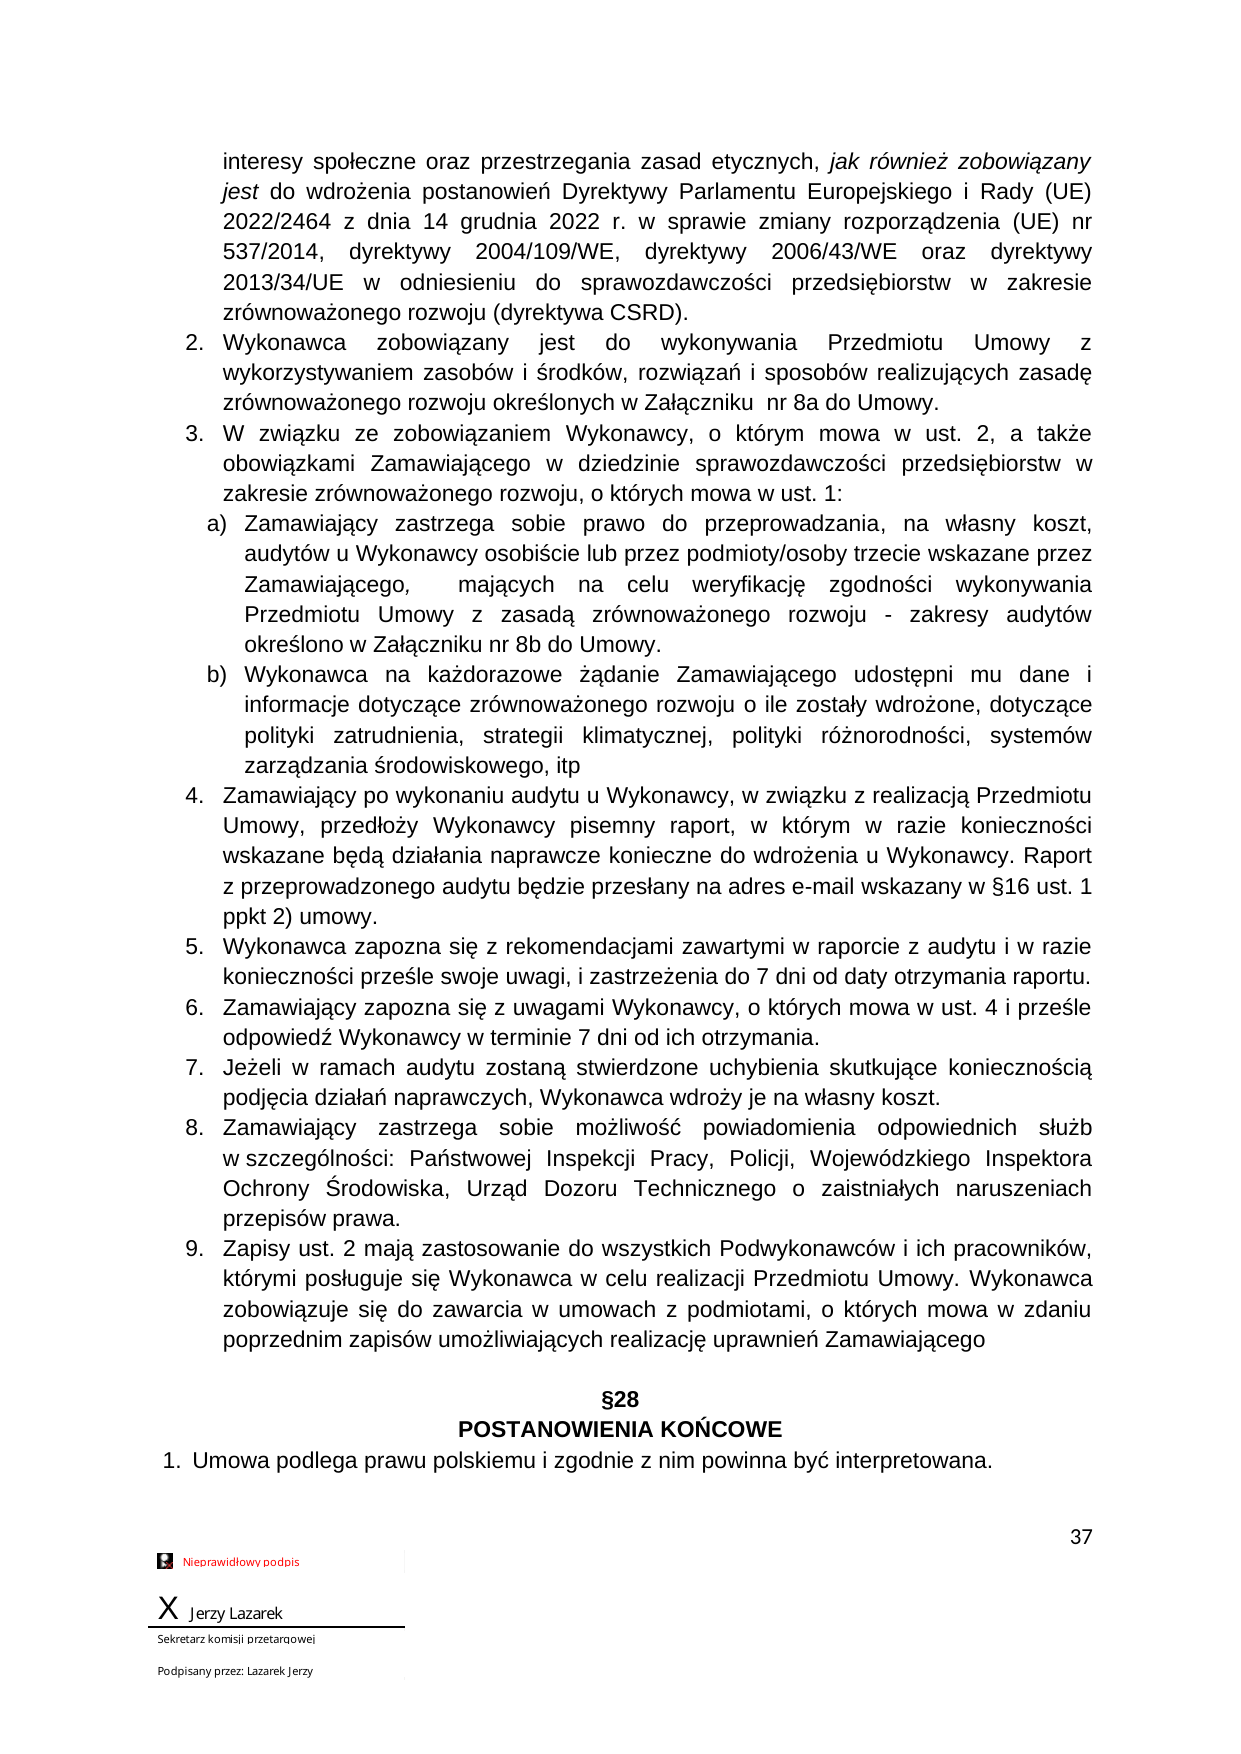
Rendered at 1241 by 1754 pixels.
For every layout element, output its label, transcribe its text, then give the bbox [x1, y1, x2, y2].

list W związku ze zobowiązaniem Wykonawcy, o którym mowa w ust. 2, a także obowiązkami Zamawiającego w dziedzinie sprawozdawczości przedsiębiorstw w zakresie zrównoważonego rozwoju, o których mowa w ust. 1: [185, 419, 1093, 506]
list Zamawiający po wykonaniu audytu u Wykonawcy, w związku z realizacją Przedmiotu Umowy, przedłoży Wykonawcy pisemny raport, w którym w razie konieczności wskazane będą działania naprawcze konieczne do wdrożenia u Wykonawcy. Raport z przeprowadzonego audytu będzie przesłany na adres e-mail wskazany w §16 ust. 1 ppkt 2) umowy. [185, 782, 1093, 929]
list Wykonawca zapozna się z rekomendacjami zawartymi w raporcie z audytu i w razie konieczności prześle swoje uwagi, i zastrzeżenia do 7 dni od daty otrzymania raportu. [185, 933, 1093, 989]
list Wykonawca zobowiązany jest do wykonywania Przedmiotu Umowy z wykorzystywaniem zasobów i środków, rozwiązań i sposobów realizujących zasadę zrównoważonego rozwoju określonych w Załączniku nr 8a do Umowy. [185, 329, 1093, 416]
list Zamawiający zapozna się z uwagami Wykonawcy, o których mowa w ust. 4 i prześle odpowiedź Wykonawcy w terminie 7 dni od ich otrzymania. [185, 993, 1093, 1050]
list POSTANOWIENIA KOŃCOWE [148, 1416, 1093, 1443]
list §28 [148, 1386, 1093, 1412]
list Zapisy ust. 2 mają zastosowanie do wszystkich Podwykonawców i ich pracowników, którymi posługuje się Wykonawca w celu realizacji Przedmiotu Umowy. Wykonawca zobowiązuje się do zawarcia w umowach z podmiotami, o których mowa w zdaniu poprzednim zapisów umożliwiających realizację uprawnień Zamawiającego [185, 1235, 1093, 1352]
list Jeżeli w ramach audytu zostaną stwierdzone uchybienia skutkujące koniecznością podjęcia działań naprawczych, Wykonawca wdroży je na własny koszt. [185, 1054, 1093, 1110]
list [185, 148, 1093, 325]
list Umowa podlega prawu polskiemu i zgodnie z nim powinna być interpretowana. [162, 1447, 1093, 1473]
list Zamawiający zastrzega sobie prawo do przeprowadzania, na własny koszt, audytów u Wykonawcy osobiście lub przez podmioty/osoby trzecie wskazane przez Zamawiającego, mających na celu weryfikację zgodności wykonywania Przedmiotu Umowy z zasadą zrównoważonego rozwoju - zakresy audytów określono w Załączniku nr 8b do Umowy. [207, 510, 1093, 657]
list Zamawiający zastrzega sobie możliwość powiadomienia odpowiednich służb w szczególności: Państwowej Inspekcji Pracy, Policji, Wojewódzkiego Inspektora Ochrony Środowiska, Urząd Dozoru Technicznego o zaistniałych naruszeniach przepisów prawa. [185, 1114, 1093, 1231]
list Wykonawca na każdorazowe żądanie Zamawiającego udostępni mu dane i informacje dotyczące zrównoważonego rozwoju o ile zostały wdrożone, dotyczące polityki zatrudnienia, strategii klimatycznej, polityki różnorodności, systemów zarządzania środowiskowego, itp [207, 661, 1093, 778]
